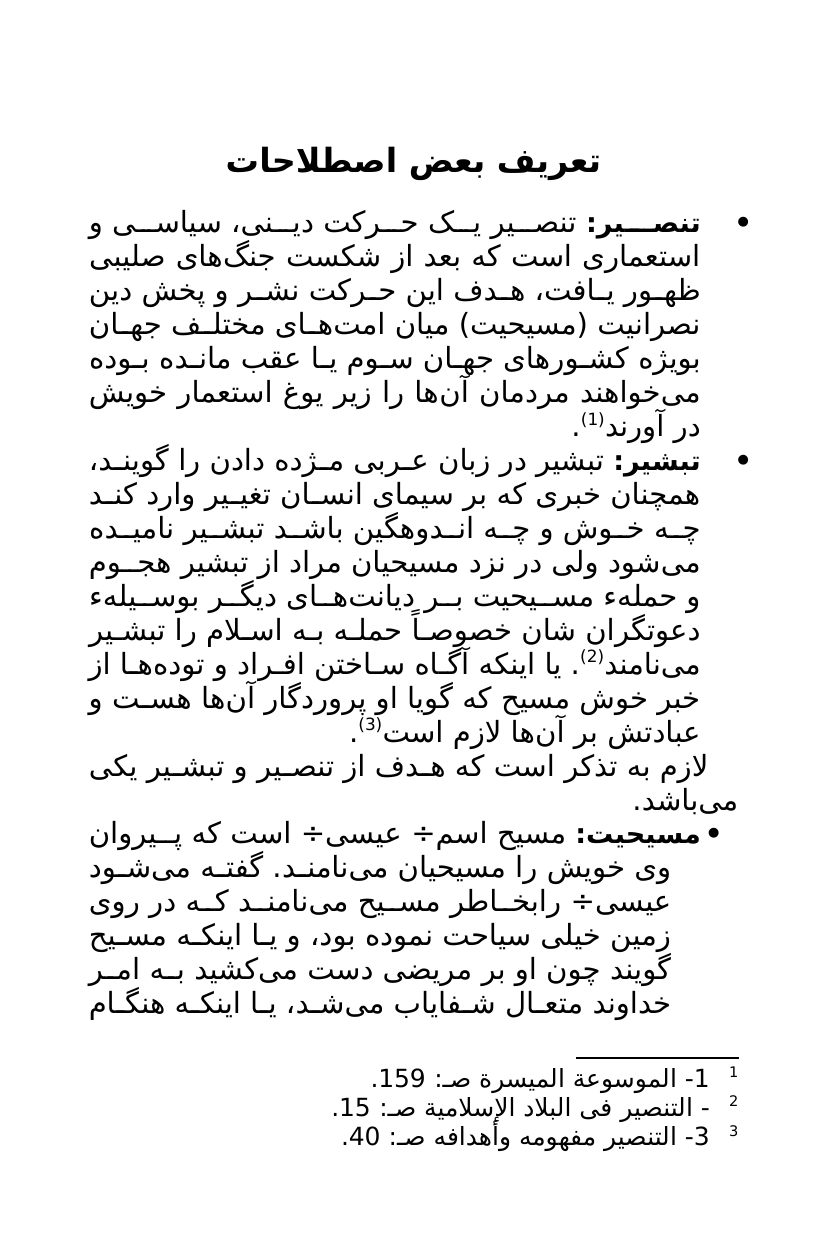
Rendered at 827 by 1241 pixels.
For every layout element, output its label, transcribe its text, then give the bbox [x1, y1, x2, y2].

text لازم به تذکر است که هدف از تنصیر و تبشیر یکی می‌باشد. [89, 749, 738, 817]
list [89, 817, 708, 1021]
list تنصـیر: تنصیر یک حرکت دینی، سیاسی و استعماری است که بعد از شکست جنگ‌های صلیبی ظهور یافت، هدف این حرکت نشر و پخش دین نصرانیت (مسیحیت) میان امت‌های مختلف جهان بویژه کشور‌های جهان سوم یا عقب مانده بوده می‌خواهند مردمان آن‌ها را زیر یوغ استعمار خویش در آورند(). [89, 206, 738, 443]
text تعریف بعض اصطلاحات [89, 142, 738, 181]
list تبشیر: تبشیر در زبان عربی مژده دادن را گویند، همچنان خبری که بر سیمای انسان تغییر وارد کند چه خوش و چه اندوهگین باشد تبشیر نامیده می‌شود ولی در نزد مسیحیان مراد از تبشیر هجوم و حملهء مسیحیت بر دیانت‌های دیگر بوسیلهء دعوتگران شان خصوصاً حمله به اسلام را تبشیر می‌نامند(). یا اینکه آگاه ساختن افراد و توده‌ها از خبر خوش مسیح که گویا او پروردگار آن‌ها هست و عبادتش بر آن‌ها لازم است(). [89, 443, 738, 749]
